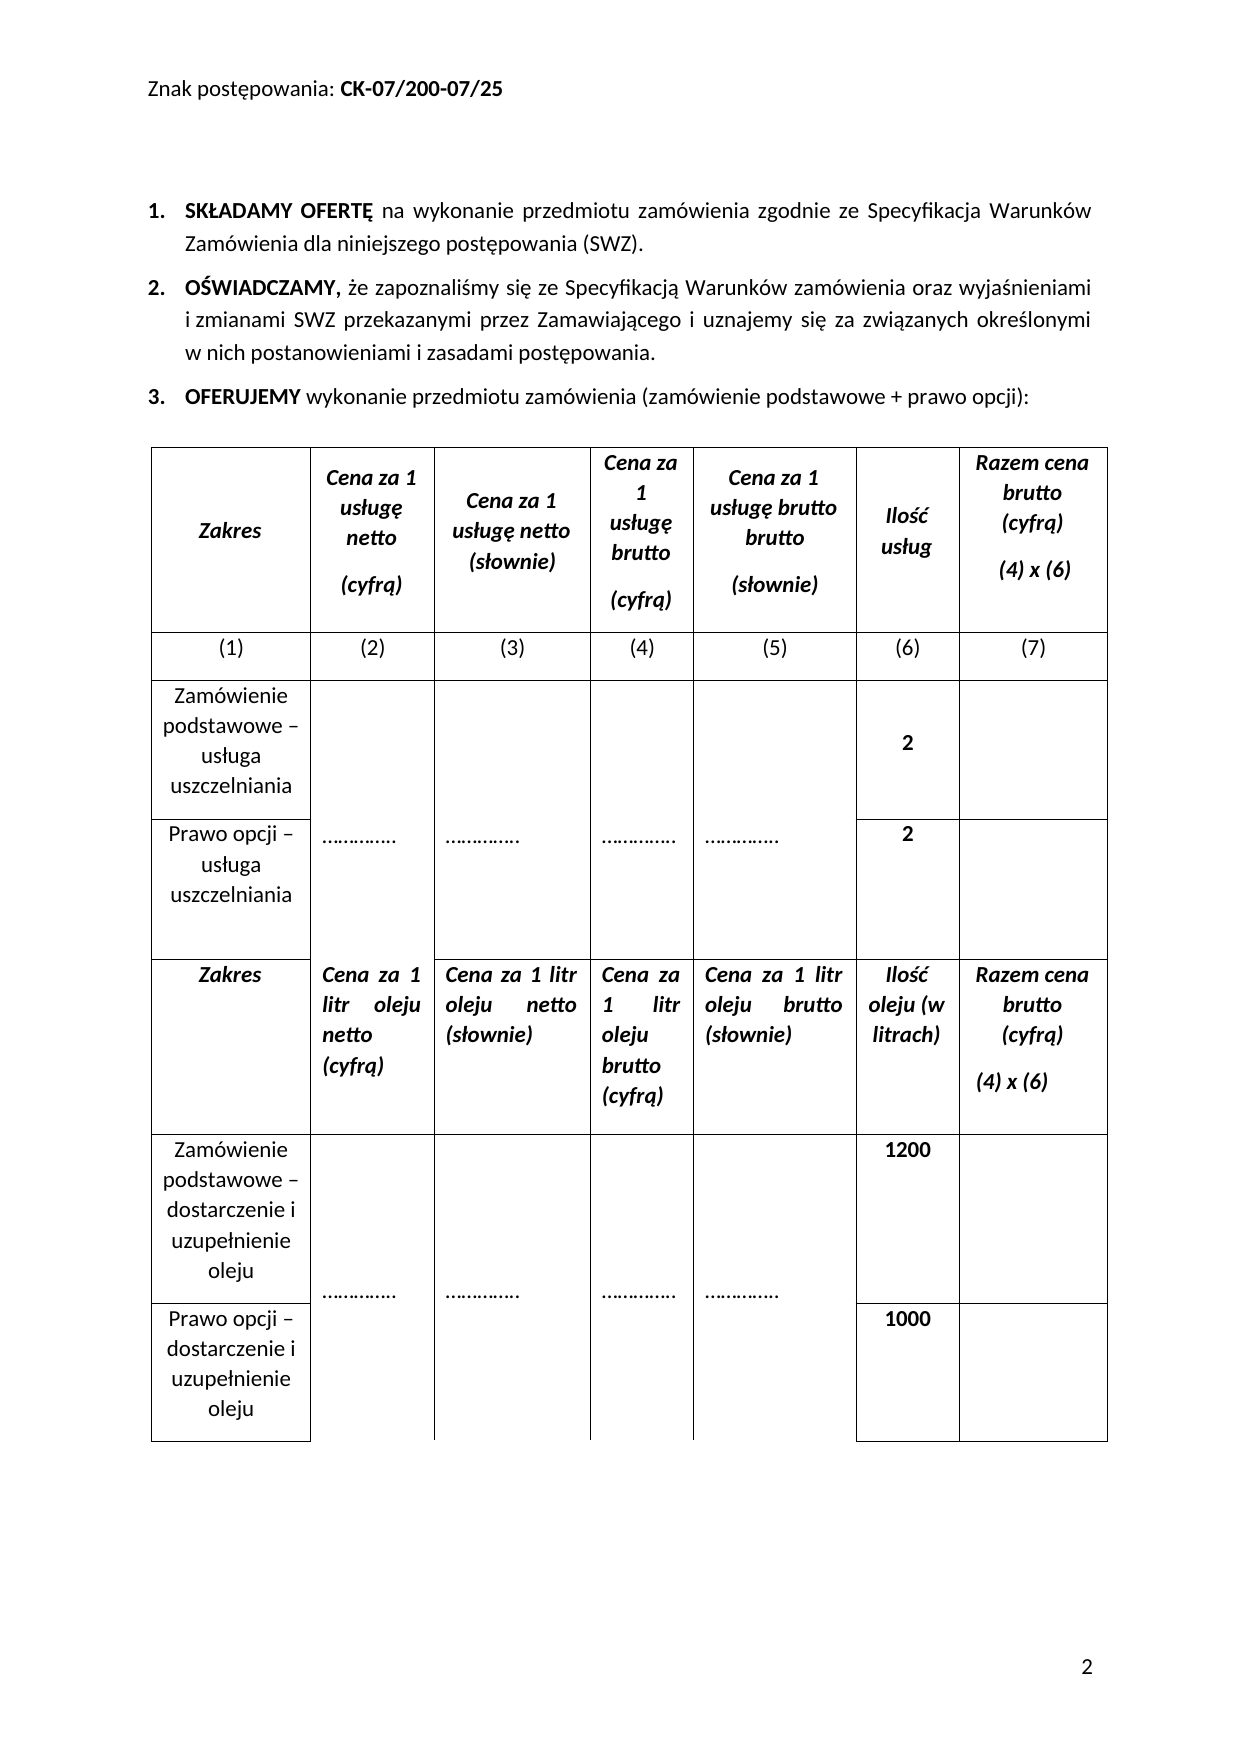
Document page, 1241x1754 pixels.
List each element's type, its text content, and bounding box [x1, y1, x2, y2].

table_header Ilość usług [857, 448, 959, 632]
table_cell ………….. [694, 681, 856, 959]
table_cell (2) [311, 633, 434, 680]
table_cell Zamówienie podstawowe – usługa uszczelniania [152, 681, 310, 818]
table_cell (3) [435, 633, 590, 680]
table_header Cena za 1 usługę netto (cyfrą) [311, 448, 434, 632]
table_header Zakres [152, 448, 310, 632]
table_cell ………….. [694, 1135, 856, 1441]
table_cell [960, 820, 1107, 959]
table_cell (1) [152, 633, 310, 680]
table_cell Prawo opcji – dostarczenie i uzupełnienie oleju [152, 1304, 310, 1441]
table_cell Prawo opcji – usługa uszczelniania [152, 820, 310, 959]
table_cell Cena za 1 litr oleju brutto (cyfrą) [591, 960, 693, 1134]
table_cell (6) [857, 633, 959, 680]
list OŚWIADCZAMY, że zapoznaliśmy się ze Specyfikacją Warunków zamówienia oraz wyjaśnieniami i zmianami SWZ przekazanymi przez Zamawiającego i uznajemy się za związanych określonymi w nich postanowieniami i zasadami postępowania. [148, 273, 1092, 366]
table_header Razem cena brutto (cyfrą) (4) x (6) [960, 448, 1107, 632]
table_cell 2 [857, 820, 959, 959]
table_cell Zamówienie podstawowe – dostarczenie i uzupełnienie oleju [152, 1135, 310, 1303]
table_header Cena za 1 usługę brutto (cyfrą) [591, 448, 693, 632]
list OFERUJEMY wykonanie przedmiotu zamówienia (zamówienie podstawowe + prawo opcji): [148, 382, 1092, 411]
table_cell ………….. [435, 681, 590, 959]
table_cell Cena za 1 litr oleju netto (słownie) [435, 960, 590, 1134]
table_cell 2 [857, 681, 959, 818]
list SKŁADAMY OFERTĘ na wykonanie przedmiotu zamówienia zgodnie ze Specyfikacja Warunków Zamówienia dla niniejszego postępowania (SWZ). [148, 197, 1092, 257]
table_cell (5) [694, 633, 856, 680]
table_cell 1000 [857, 1304, 959, 1441]
table_cell Razem cena brutto (cyfrą) (4) x (6) [960, 960, 1107, 1134]
table_cell Cena za 1 litr oleju netto (cyfrą) [311, 959, 434, 1134]
table_header Cena za 1 usługę netto (słownie) [435, 448, 590, 632]
table_cell 1200 [857, 1135, 959, 1303]
table_cell (4) [591, 633, 693, 680]
table_cell (7) [960, 633, 1107, 680]
table_cell Zakres [152, 960, 310, 1134]
table_cell Cena za 1 litr oleju brutto (słownie) [694, 960, 856, 1134]
table_cell [960, 1304, 1107, 1441]
table_cell ………….. [590, 1135, 693, 1441]
table_cell ………….. [434, 1135, 590, 1441]
table_cell ………….. [311, 1135, 434, 1441]
table_cell Ilość oleju (w litrach) [857, 960, 959, 1134]
table_cell [960, 681, 1107, 818]
table_cell ………….. [591, 681, 693, 959]
table_cell [960, 1135, 1107, 1303]
table_header Cena za 1 usługę brutto brutto (słownie) [694, 448, 856, 632]
table_cell ………….. [311, 681, 434, 959]
